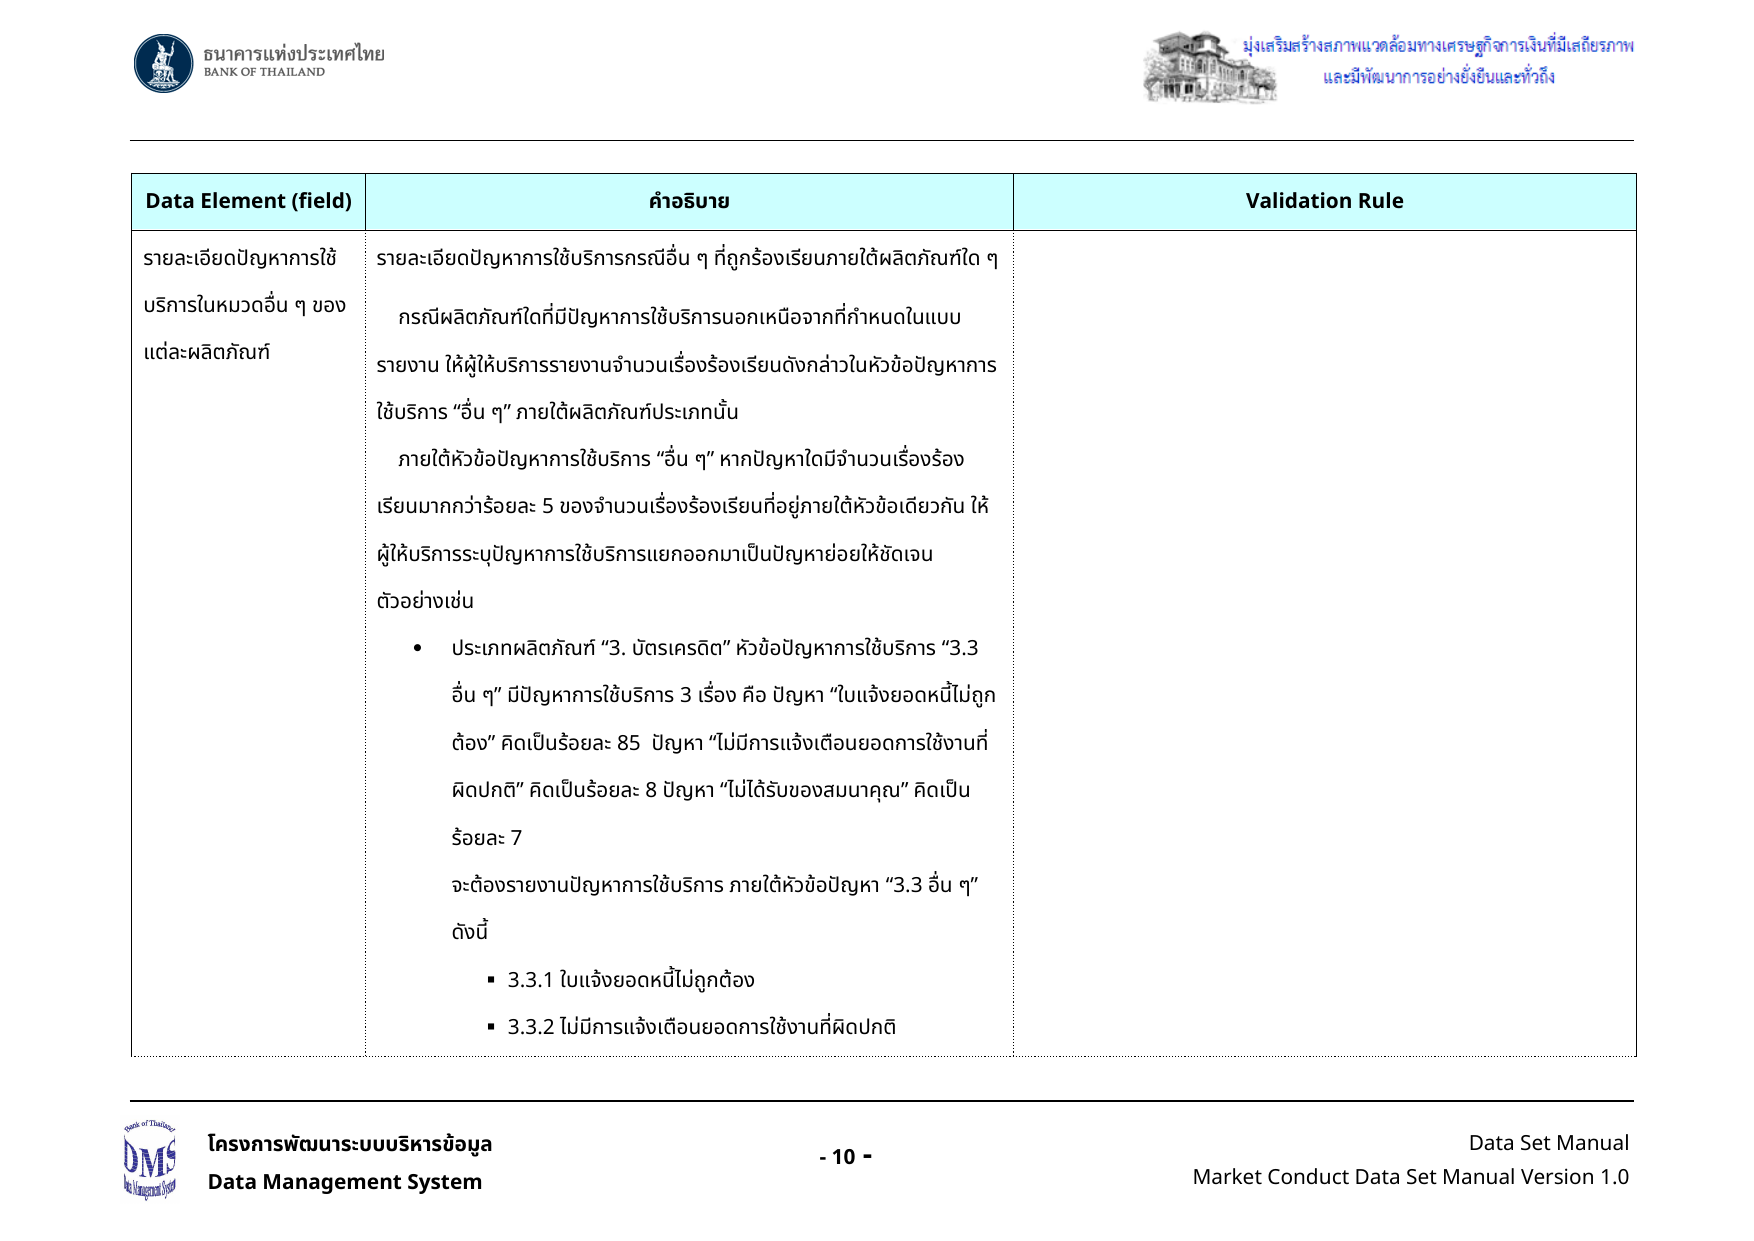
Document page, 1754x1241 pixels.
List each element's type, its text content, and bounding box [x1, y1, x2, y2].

table_cell [1014, 231, 1636, 1056]
table_header Data Element (field) [132, 174, 365, 229]
picture [123, 24, 396, 103]
picture [120, 1115, 180, 1204]
table_header Validation Rule [1014, 174, 1636, 229]
table_header คำอธิบาย [366, 174, 1013, 229]
picture [1142, 27, 1638, 107]
table_cell รายละเอียดปัญหาการใช้บริการในหมวดอื่น ๆ ของแต่ละผลิตภัณฑ์ [132, 231, 365, 1056]
